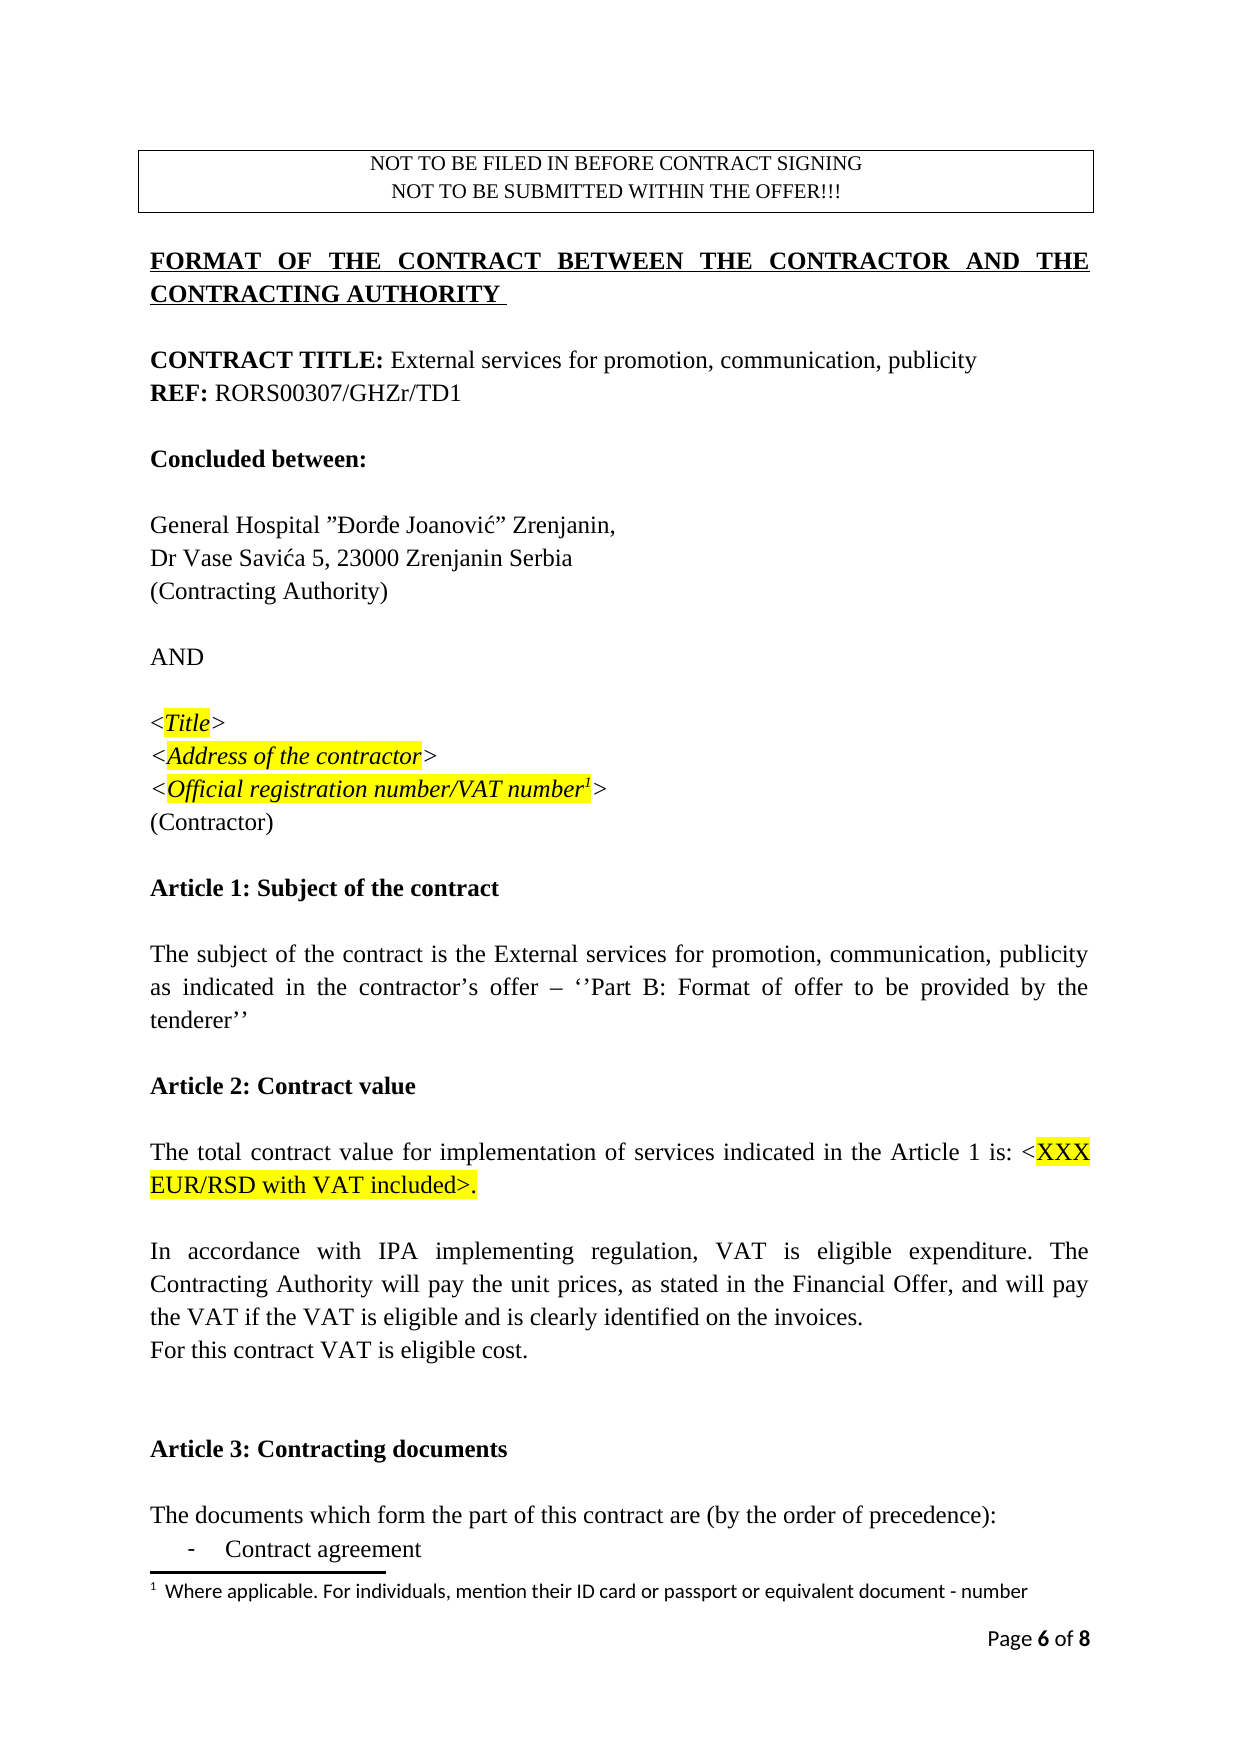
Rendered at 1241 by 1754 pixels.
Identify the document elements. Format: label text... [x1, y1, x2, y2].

text The documents which form the part of this contract are (by the order of precedence): [150, 1501, 1090, 1529]
text General Hospital ”Đorđe Joanović” Zrenjanin, [150, 510, 1090, 539]
text FORMAT OF THE CONTRACT BETWEEN THE CONTRACTOR AND THE CONTRACTING AUTHORITY [150, 246, 1090, 271]
text Dr Vase Savića 5, 23000 Zrenjanin Serbia [150, 543, 1090, 572]
text The subject of the contract is the External services for promotion, communication, publicity as indicated in the contractor’s offer – ‘’Part B: Format of offer to be provided by the tenderer’’ [150, 939, 1090, 1034]
text FORMAT OF THE CONTRACT BETWEEN THE CONTRACTOR AND THE CONTRACTING AUTHORITY [150, 272, 1090, 307]
text In accordance with IPA implementing regulation, VAT is eligible expenditure. The Contracting Authority will pay the unit prices, as stated in the Financial Offer, and will pay the VAT if the VAT is eligible and is clearly identified on the invoices. [150, 1236, 1090, 1331]
text For this contract VAT is eligible cost. [150, 1335, 1090, 1364]
text Article 3: Contracting documents [150, 1434, 1090, 1463]
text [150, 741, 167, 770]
text REF: RORS00307/GHZr/TD1 [150, 378, 1090, 407]
text The total contract value for implementation of services indicated in the Article 1 is: <XXX EUR/RSD with VAT included>. [150, 1137, 1090, 1199]
text Article 1: Subject of the contract [150, 873, 1090, 902]
text <Official registration number/VAT number> [591, 774, 1090, 803]
text Article 2: Contract value [150, 1071, 1090, 1100]
text AND [150, 642, 1090, 671]
text (Contractor) [150, 807, 1090, 836]
list Contract agreement [187, 1533, 1090, 1564]
text <Title> [210, 708, 1090, 737]
text CONTRACT TITLE: External services for promotion, communication, publicity [150, 345, 1090, 373]
text <Address of the contractor> [422, 741, 1090, 770]
text Concluded between: [150, 444, 1090, 473]
text (Contracting Authority) [150, 576, 1090, 605]
table_header NOT TO BE FILED IN BEFORE CONTRACT SIGNING NOT TO BE SUBMITTED WITHIN THE OFFER!!! [139, 151, 1093, 212]
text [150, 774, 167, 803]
